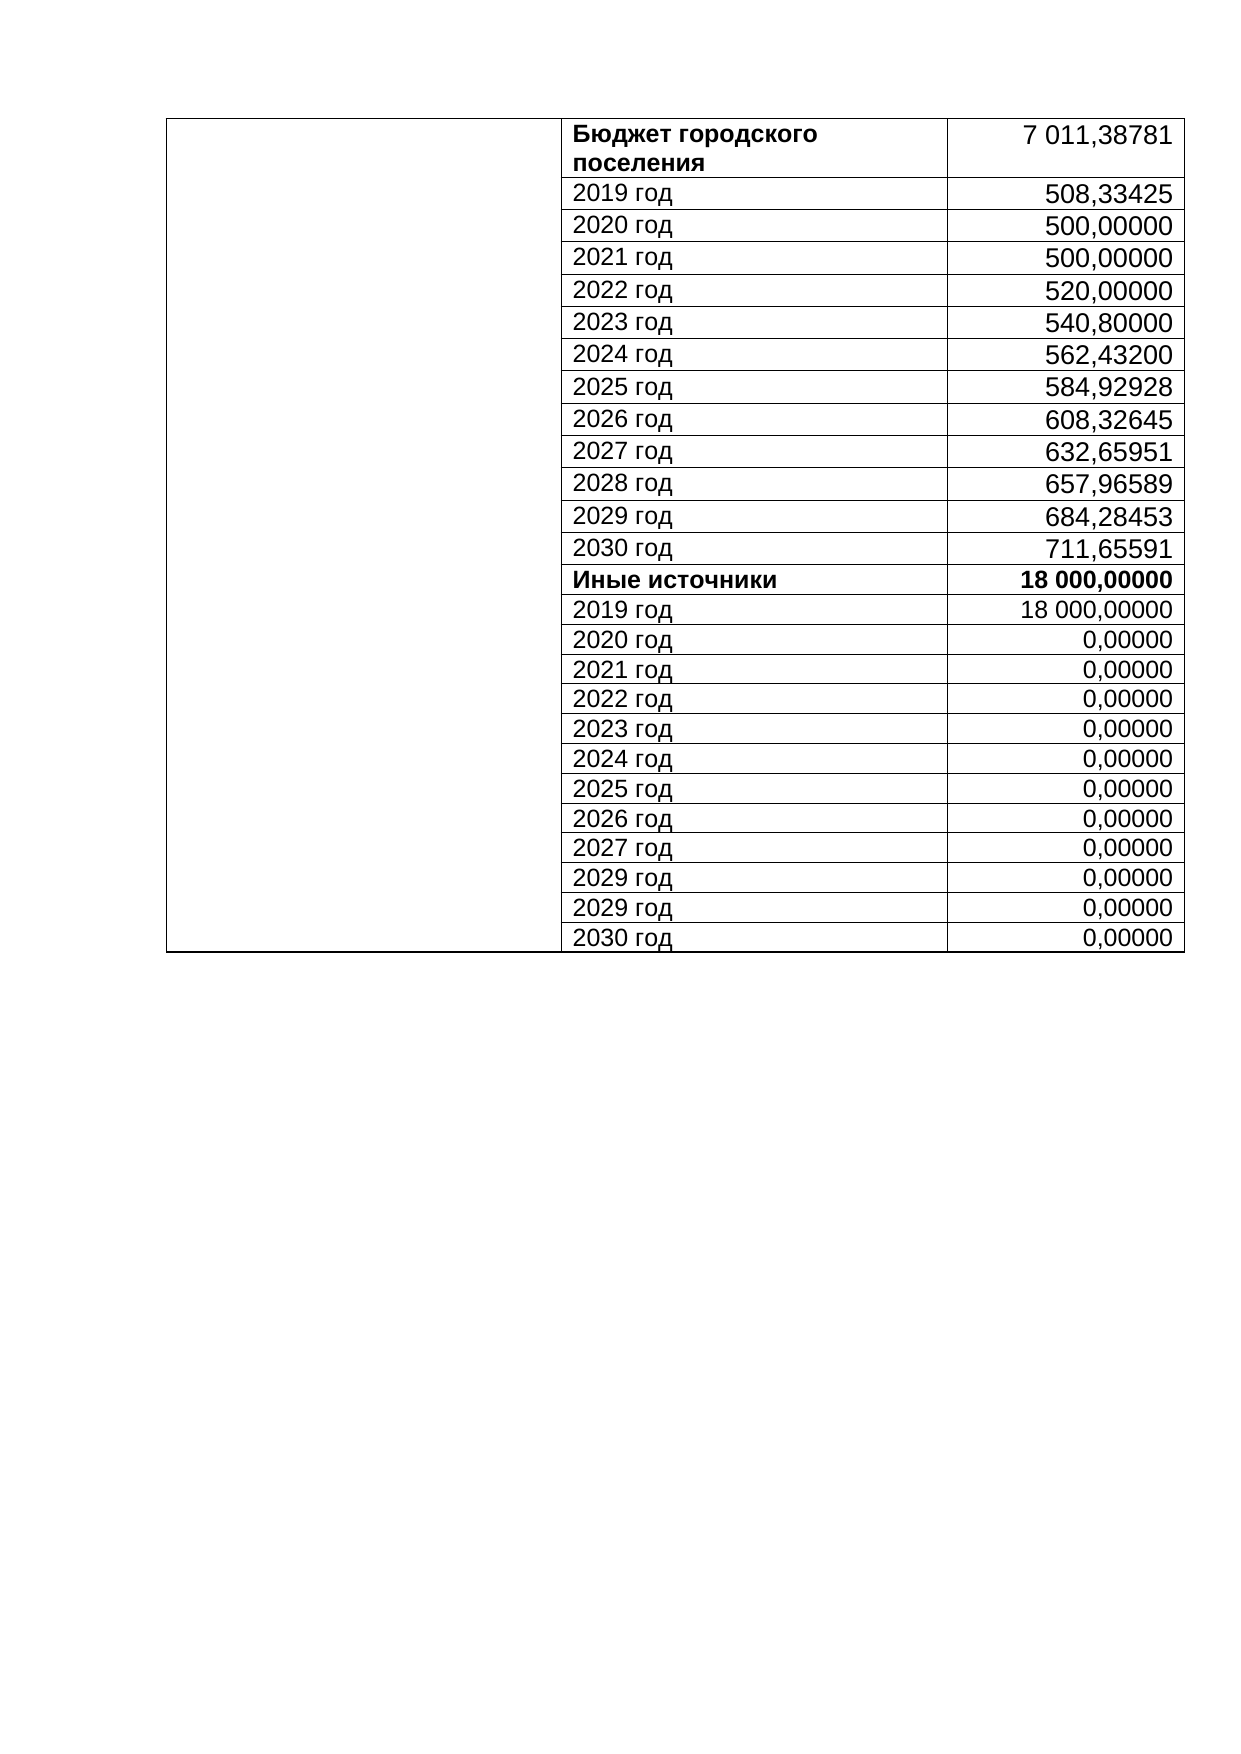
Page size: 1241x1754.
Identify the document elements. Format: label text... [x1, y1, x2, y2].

table_cell 0,00000 [948, 714, 1184, 743]
table_cell 584,92928 [948, 371, 1184, 403]
table_cell 2025 год [562, 371, 947, 403]
table_cell 540,80000 [948, 307, 1184, 338]
table_cell 2030 год [562, 923, 947, 951]
table_cell 2030 год [562, 533, 947, 564]
table_cell 0,00000 [948, 625, 1184, 653]
table_cell 500,00000 [948, 210, 1184, 241]
table_cell 0,00000 [948, 833, 1184, 862]
table_cell 2027 год [562, 833, 947, 862]
table_cell 2019 год [562, 178, 947, 209]
table_cell 0,00000 [948, 804, 1184, 832]
table_cell 0,00000 [948, 655, 1184, 683]
table_cell 2029 год [562, 863, 947, 892]
table_cell 18 000,00000 [948, 565, 1184, 594]
table_cell 0,00000 [948, 684, 1184, 713]
table_cell 2027 год [562, 436, 947, 467]
table_cell 2024 год [562, 339, 947, 370]
table_cell 2022 год [562, 684, 947, 713]
table_cell 2020 год [562, 625, 947, 653]
table_cell 2022 год [562, 275, 947, 306]
table_cell 508,33425 [948, 178, 1184, 209]
table_cell 2019 год [562, 595, 947, 624]
table_cell 657,96589 [948, 468, 1184, 499]
table_cell 0,00000 [948, 893, 1184, 922]
table_cell 632,65951 [948, 436, 1184, 467]
table_cell 2021 год [562, 242, 947, 273]
table_cell 0,00000 [948, 923, 1184, 951]
table_cell 2023 год [562, 307, 947, 338]
table_cell 2023 год [562, 714, 947, 743]
table_cell 7 011,38781 [948, 119, 1184, 177]
table_cell Иные источники [562, 565, 947, 594]
table_cell 711,65591 [948, 533, 1184, 564]
table_cell 520,00000 [948, 275, 1184, 306]
table_cell 2020 год [562, 210, 947, 241]
table_cell 2024 год [562, 744, 947, 773]
table_cell 2029 год [562, 893, 947, 922]
table_cell 2028 год [562, 468, 947, 499]
table_cell 18 000,00000 [948, 595, 1184, 624]
table_cell 0,00000 [948, 774, 1184, 802]
table_cell 0,00000 [948, 863, 1184, 892]
table_cell Бюджет городского поселения [562, 119, 947, 177]
table_cell 2021 год [562, 655, 947, 683]
table_cell 2026 год [562, 404, 947, 435]
table_cell 2029 год [562, 501, 947, 532]
table_cell 0,00000 [948, 744, 1184, 773]
table_cell 2026 год [562, 804, 947, 832]
table_cell 684,28453 [948, 501, 1184, 532]
table_cell 562,43200 [948, 339, 1184, 370]
table_cell 608,32645 [948, 404, 1184, 435]
table_cell 2025 год [562, 774, 947, 802]
table_cell 500,00000 [948, 242, 1184, 273]
